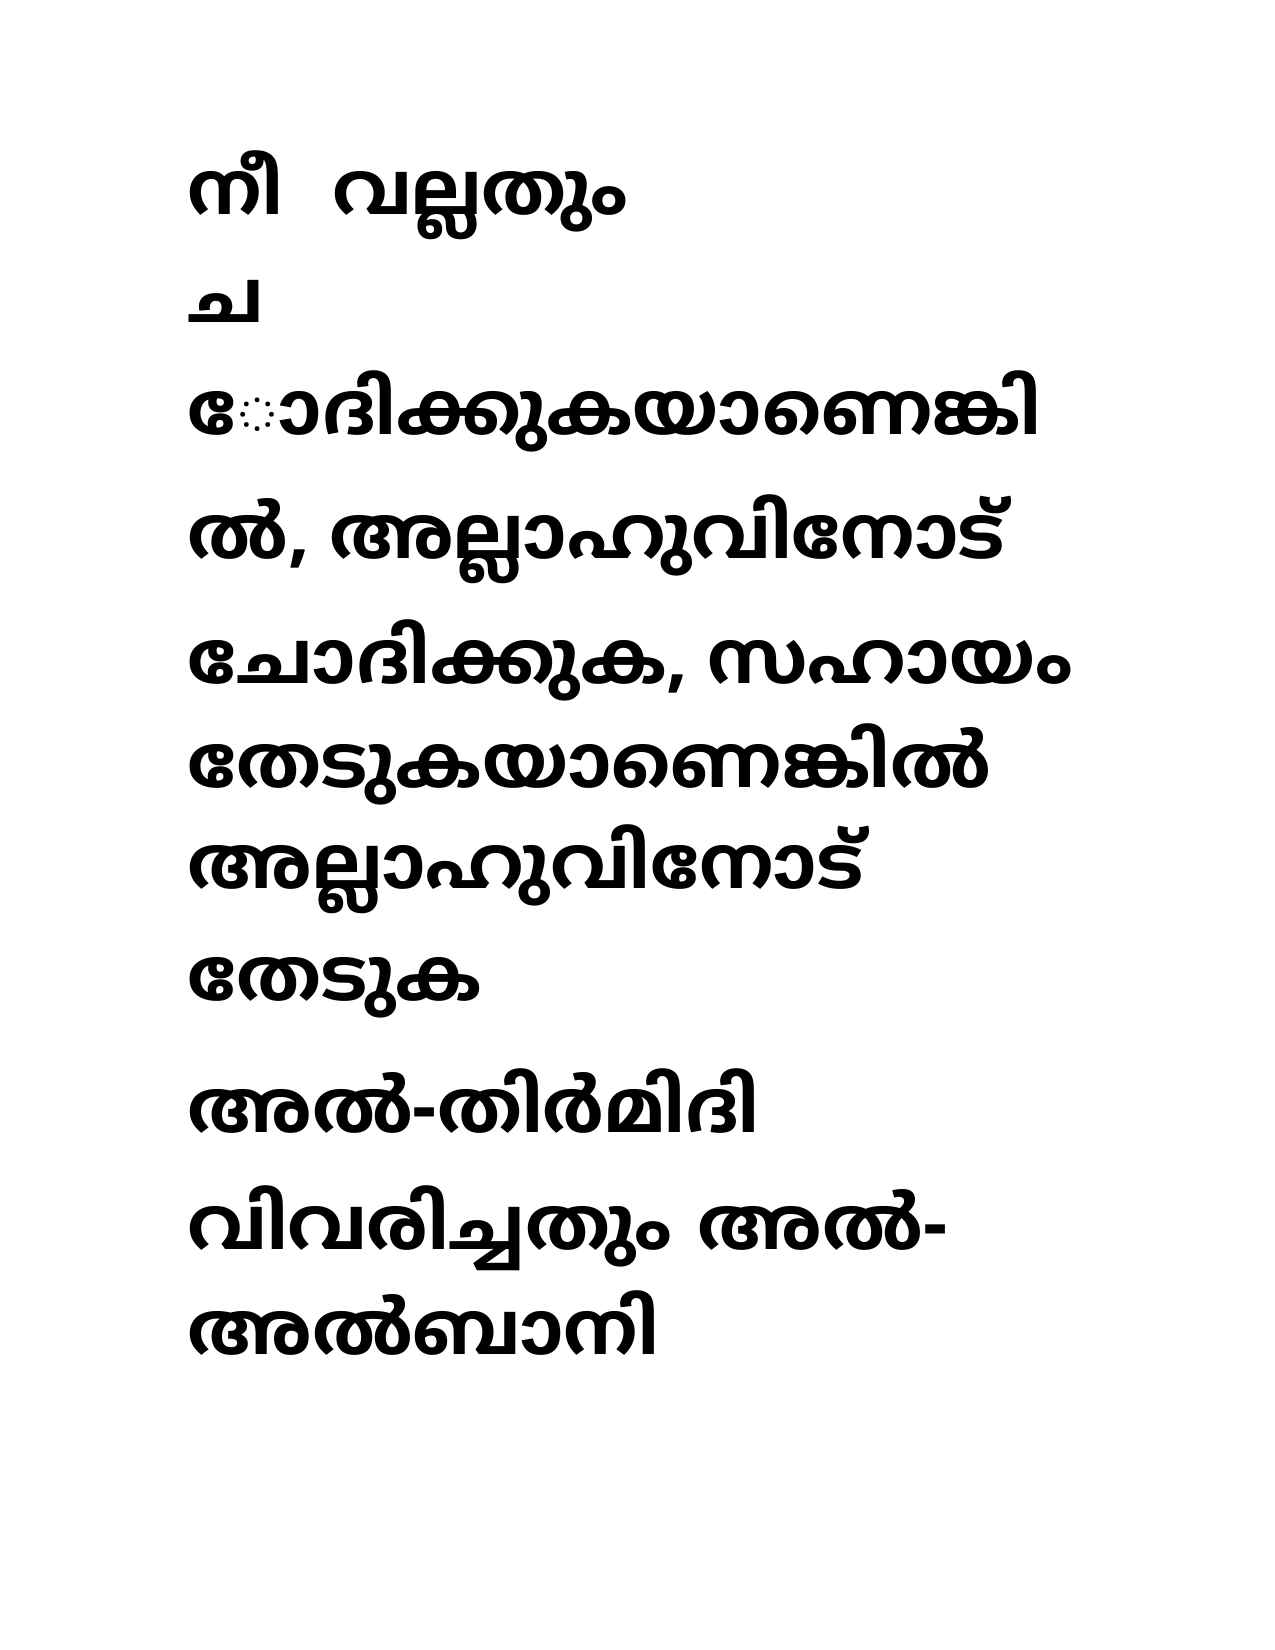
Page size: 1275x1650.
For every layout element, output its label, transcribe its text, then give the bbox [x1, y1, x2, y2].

text നീ വല്ലതും ചോദിക്കുകയാണെങ്കിൽ, അല്ലാഹുവിനോട് ചോദിക്കുക, സഹായം തേടുകയാണെങ്കിൽ അല്ലാഹുവിനോട് തേടുക [187, 150, 1087, 1018]
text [187, 1052, 1087, 1372]
